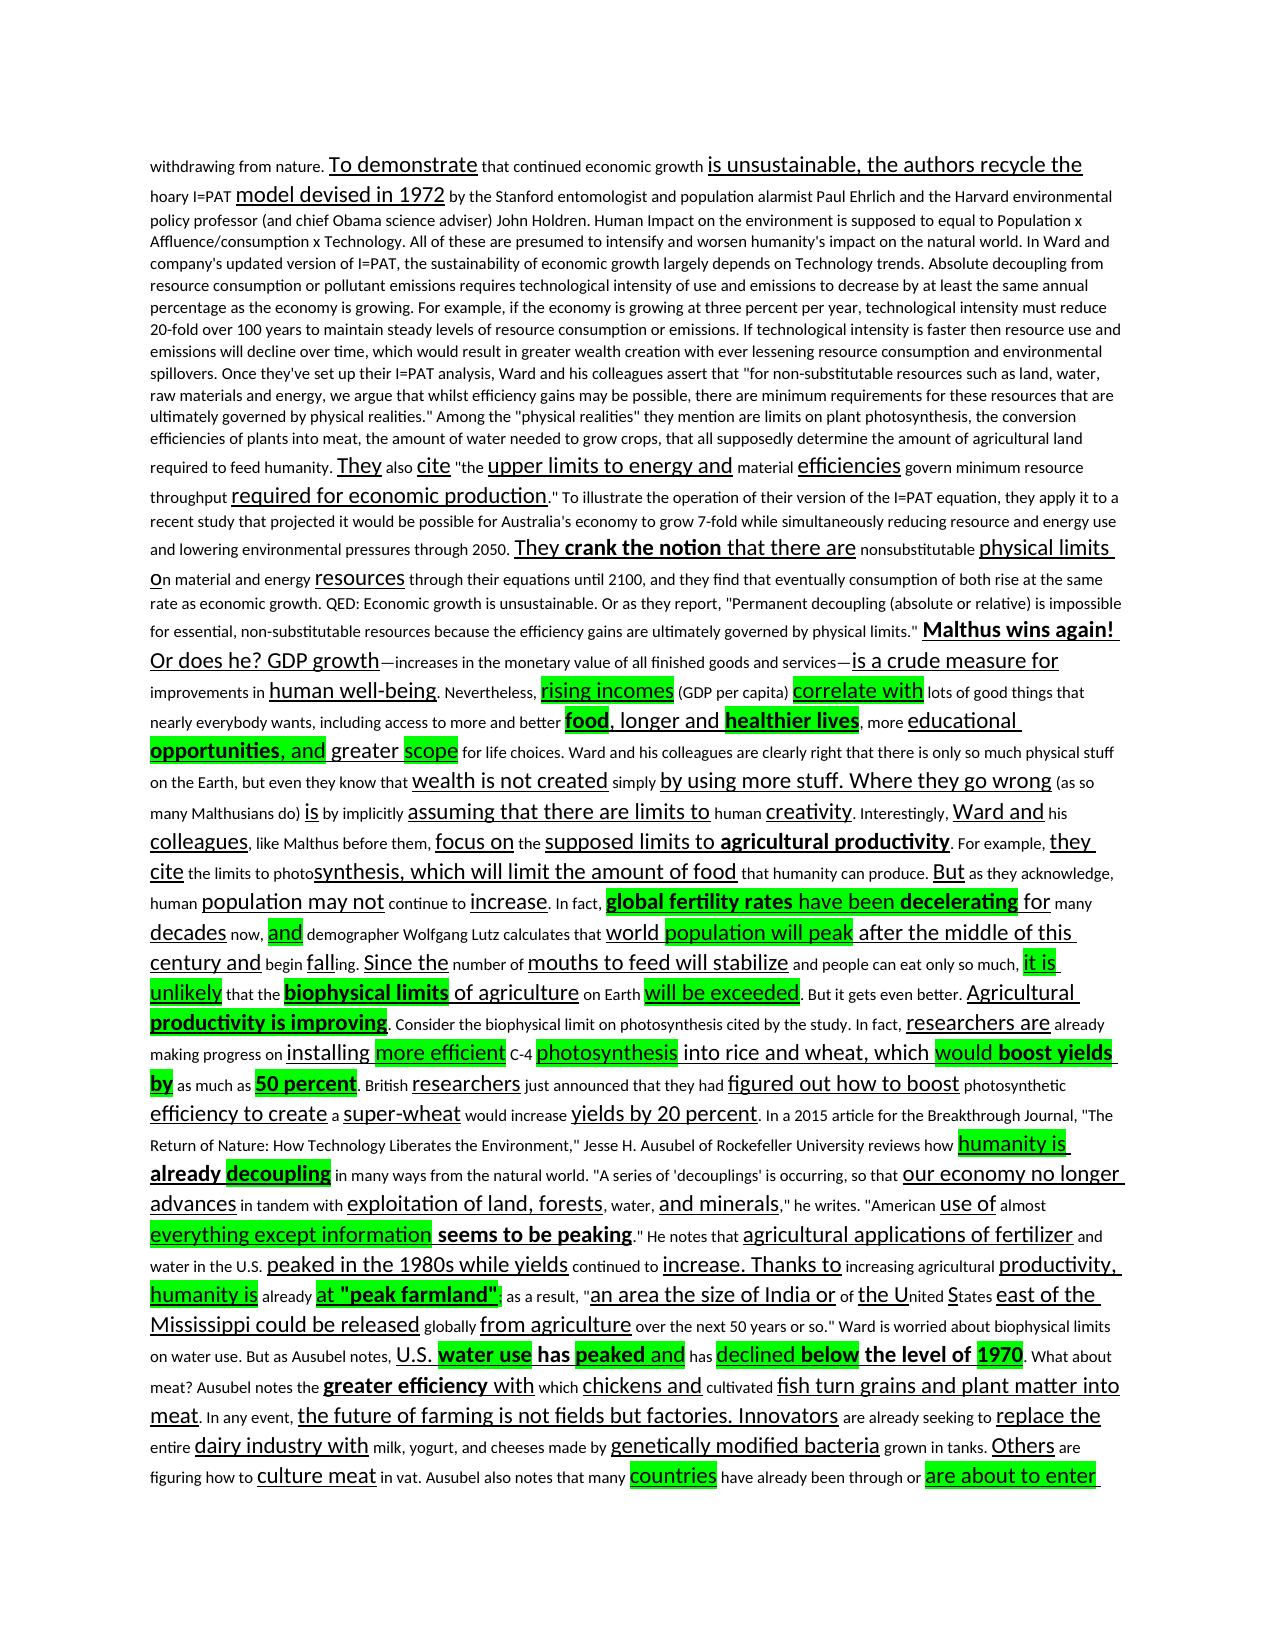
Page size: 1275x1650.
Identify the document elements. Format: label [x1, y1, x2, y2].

text [150, 150, 1125, 1489]
